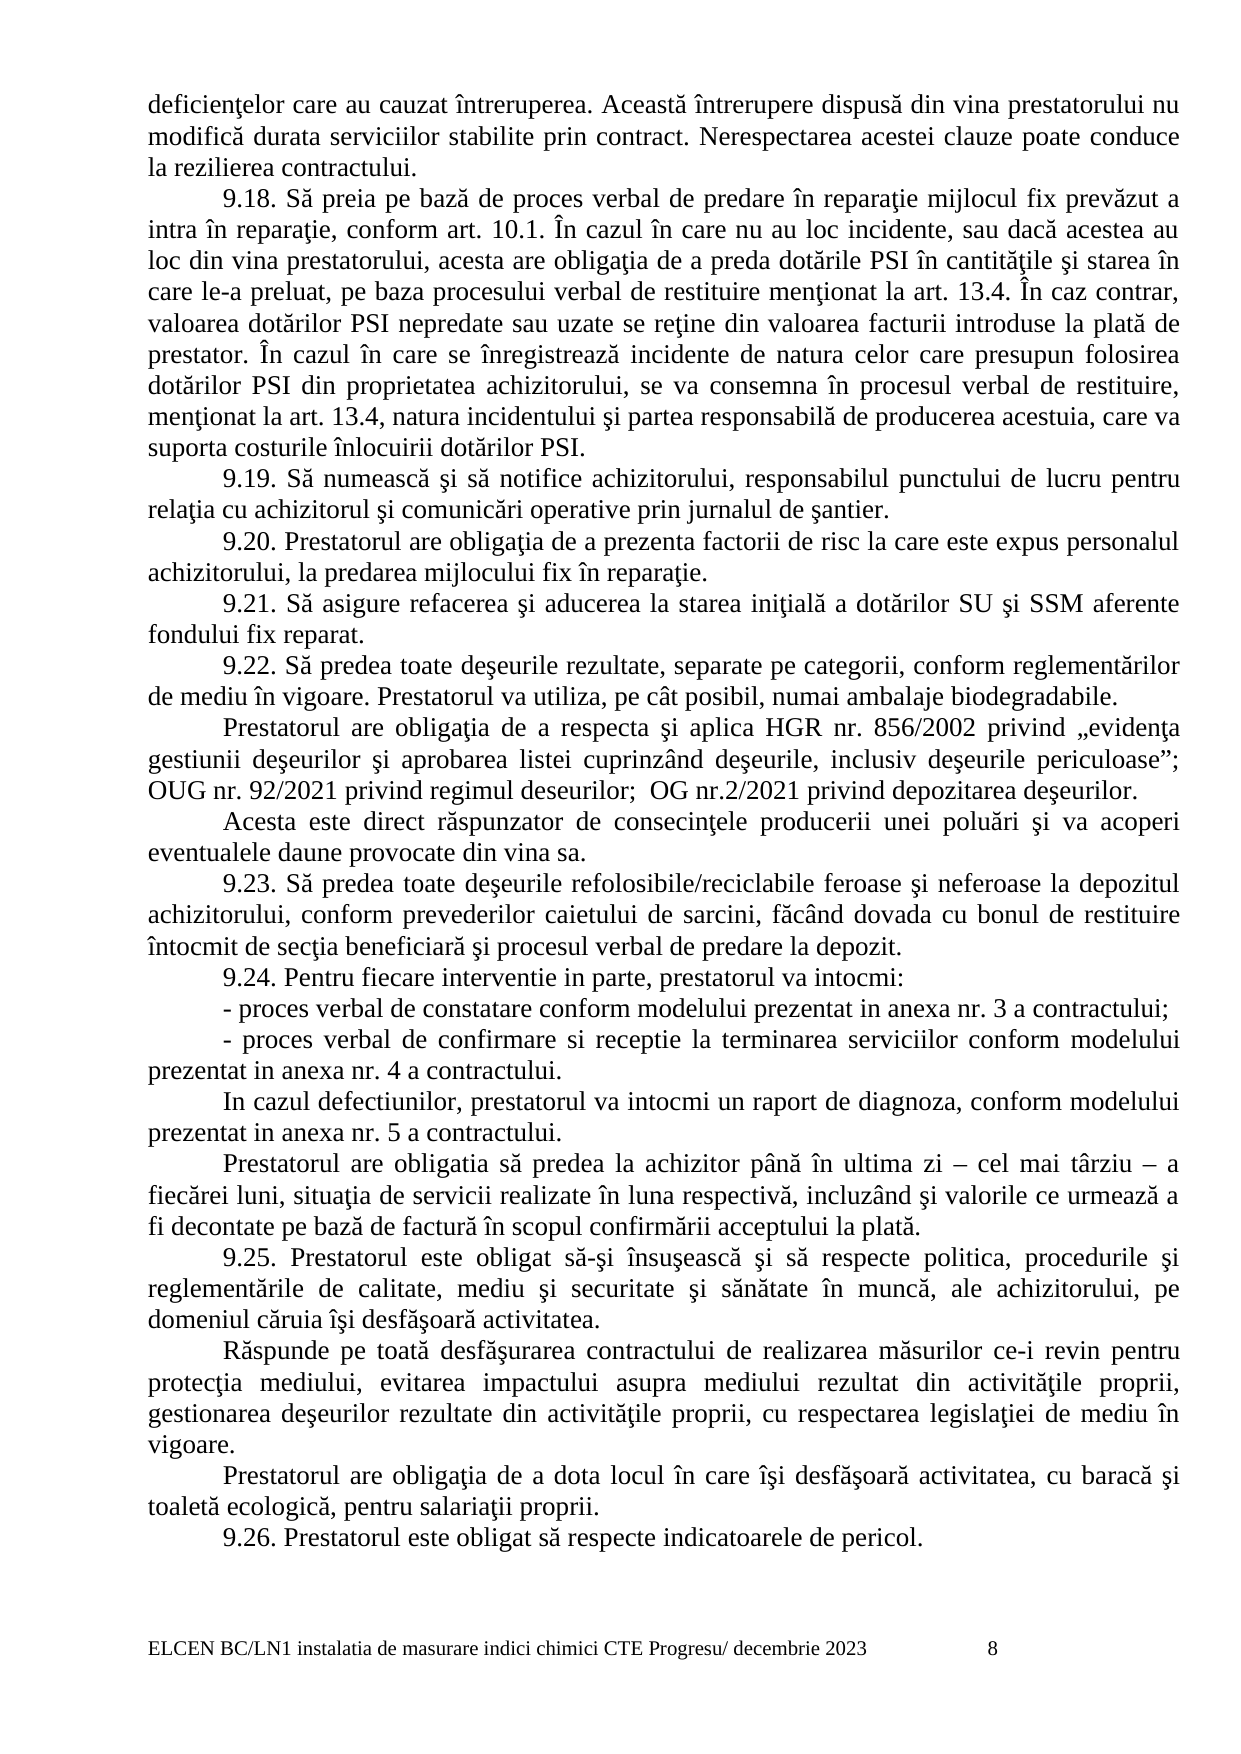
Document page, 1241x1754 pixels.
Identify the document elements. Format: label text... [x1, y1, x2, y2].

text 9.21. Să asigure refacerea şi aducerea la starea iniţială a dotărilor SU şi SSM aferente fondului fix reparat. [148, 587, 1181, 649]
text Răspunde pe toată desfăşurarea contractului de realizarea măsurilor ce-i revin pentru protecţia mediului, evitarea impactului asupra mediului rezultat din activităţile proprii, gestionarea deşeurilor rezultate din activităţile proprii, cu respectarea legislaţiei de mediu în vigoare. [148, 1334, 1181, 1459]
text - proces verbal de confirmare si receptie la terminarea serviciilor conform modelului prezentat in anexa nr. 4 a contractului. [148, 1023, 1181, 1085]
text 9.18. Să preia pe bază de proces verbal de predare în reparaţie mijlocul fix prevăzut a intra în reparaţie, conform art. 10.1. În cazul în care nu au loc incidente, sau dacă acestea au loc din vina prestatorului, acesta are obligaţia de a preda dotările PSI în cantităţile şi starea în care le-a preluat, pe baza procesului verbal de restituire menţionat la art. 13.4. În caz contrar, valoarea dotărilor PSI nepredate sau uzate se reţine din valoarea facturii introduse la plată de prestator. În cazul în care se înregistrează incidente de natura celor care presupun folosirea dotărilor PSI din proprietatea achizitorului, se va consemna în procesul verbal de restituire, menţionat la art. 13.4, natura incidentului şi partea responsabilă de producerea acestuia, care va suporta costurile înlocuirii dotărilor PSI. [148, 182, 1181, 462]
text Prestatorul are obligatia să predea la achizitor până în ultima zi – cel mai târziu – a fiecărei luni, situaţia de servicii realizate în luna respectivă, incluzând şi valorile ce urmează a fi decontate pe bază de factură în scopul confirmării acceptului la plată. [148, 1148, 1181, 1241]
text 9.25. Prestatorul este obligat să-şi însuşească şi să respecte politica, procedurile şi reglementările de calitate, mediu şi securitate şi sănătate în muncă, ale achizitorului, pe domeniul căruia îşi desfăşoară activitatea. [148, 1241, 1181, 1334]
text 9.26. Prestatorul este obligat să respecte indicatoarele de pericol. [148, 1521, 1181, 1552]
text Prestatorul are obligaţia de a respecta şi aplica HGR nr. 856/2002 privind „evidenţa gestiunii deşeurilor şi aprobarea listei cuprinzând deşeurile, inclusiv deşeurile periculoase”; OUG nr. 92/2021 privind regimul deseurilor; OG nr.2/2021 privind depozitarea deşeurilor. [148, 712, 1181, 805]
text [148, 89, 1181, 182]
text Prestatorul are obligaţia de a dota locul în care îşi desfăşoară activitatea, cu baracă şi toaletă ecologică, pentru salariaţii proprii. [148, 1459, 1181, 1521]
text 9.24. Pentru fiecare interventie in parte, prestatorul va intocmi: [148, 961, 1181, 992]
text Acesta este direct răspunzator de consecinţele producerii unei poluări şi va acoperi eventualele daune provocate din vina sa. [148, 805, 1181, 867]
text In cazul defectiunilor, prestatorul va intocmi un raport de diagnoza, conform modelului prezentat in anexa nr. 5 a contractului. [148, 1085, 1181, 1148]
text 9.22. Să predea toate deşeurile rezultate, separate pe categorii, conform reglementărilor de mediu în vigoare. Prestatorul va utiliza, pe cât posibil, numai ambalaje biodegradabile. [148, 649, 1181, 712]
text 9.20. Prestatorul are obligaţia de a prezenta factorii de risc la care este expus personalul achizitorului, la predarea mijlocului fix în reparaţie. [148, 525, 1181, 587]
text 9.19. Să numească şi să notifice achizitorului, responsabilul punctului de lucru pentru relaţia cu achizitorul şi comunicări operative prin jurnalul de şantier. [148, 462, 1181, 525]
text - proces verbal de constatare conform modelului prezentat in anexa nr. 3 a contractului; [148, 992, 1181, 1023]
text 9.23. Să predea toate deşeurile refolosibile/reciclabile feroase şi neferoase la depozitul achizitorului, conform prevederilor caietului de sarcini, făcând dovada cu bonul de restituire întocmit de secţia beneficiară şi procesul verbal de predare la depozit. [148, 867, 1181, 961]
